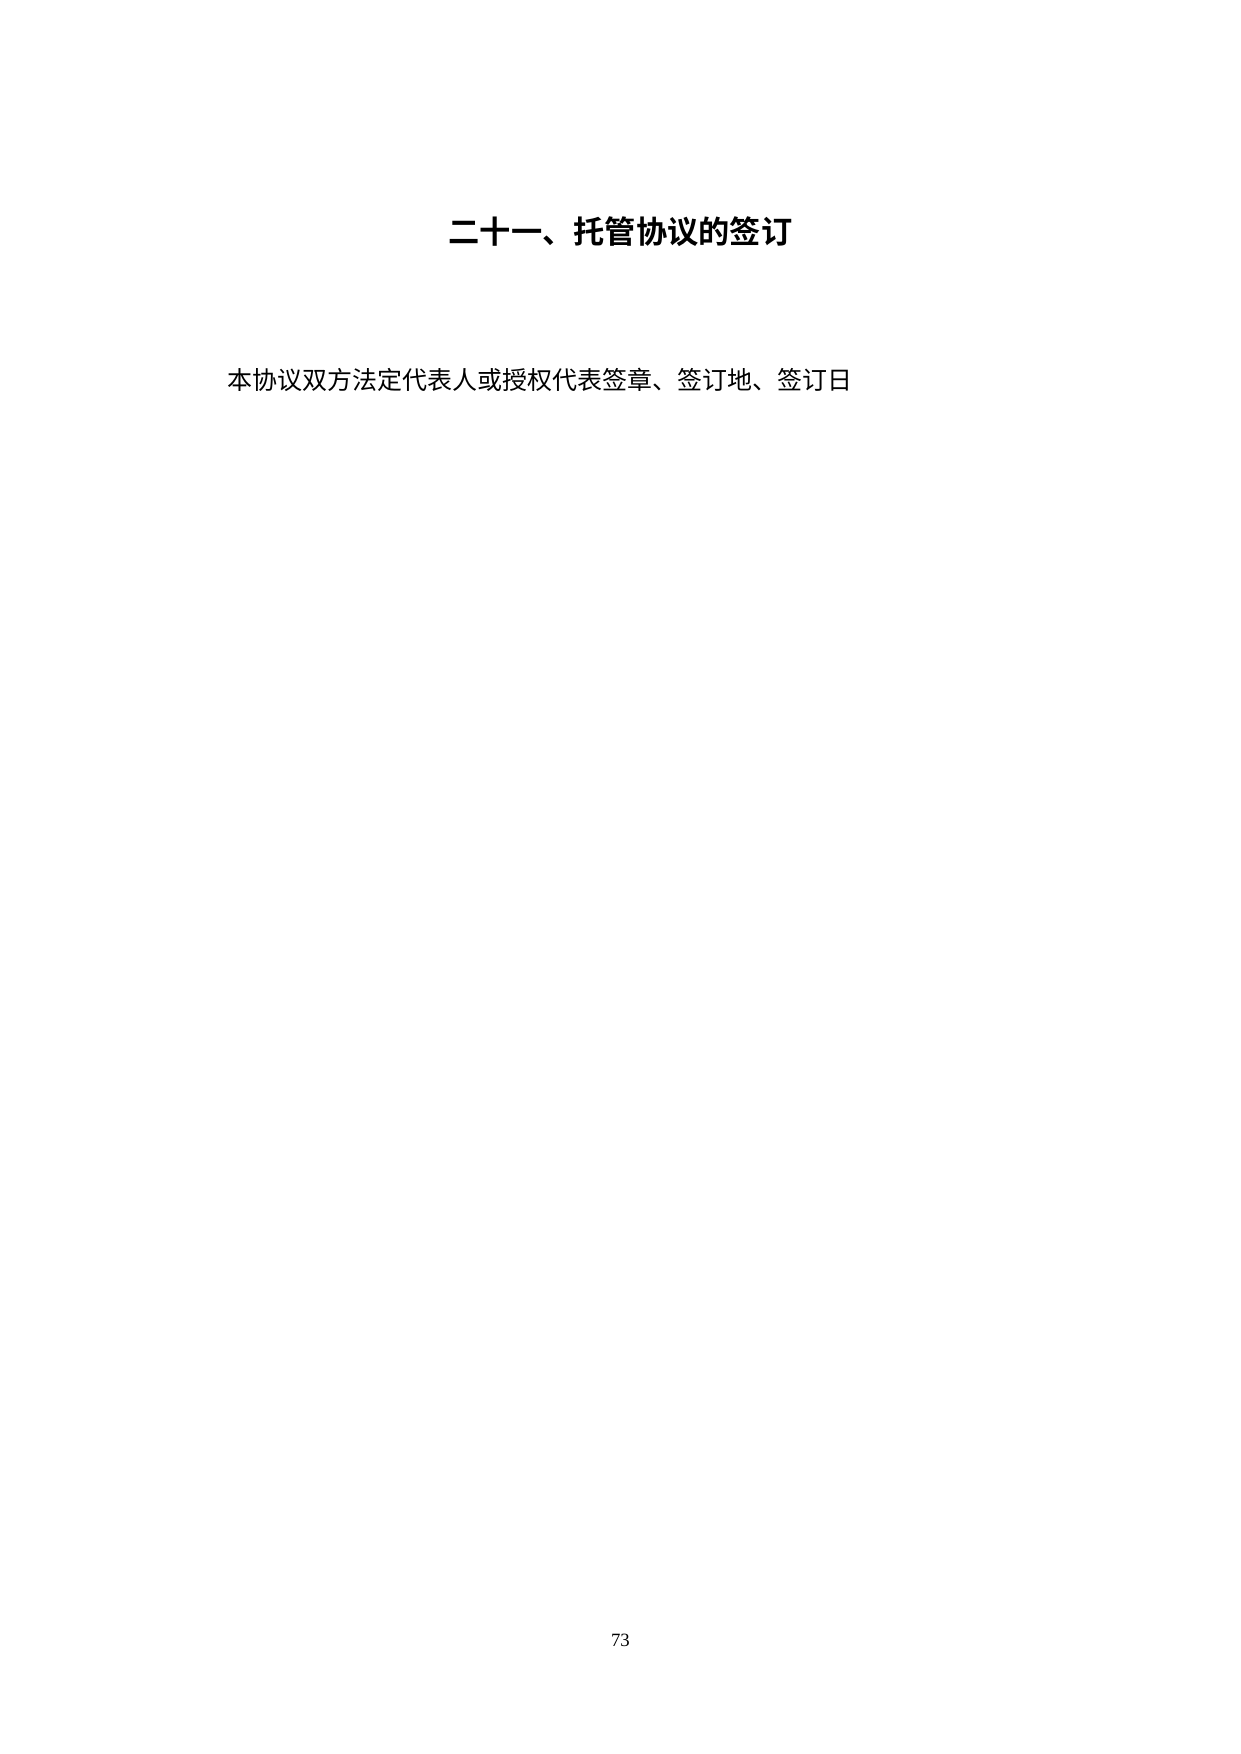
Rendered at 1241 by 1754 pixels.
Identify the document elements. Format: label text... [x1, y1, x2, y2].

text 本协议双方法定代表人或授权代表签章、签订地、签订日 [177, 360, 1063, 397]
subtitle 二十一、托管协议的签订 [177, 197, 1063, 262]
